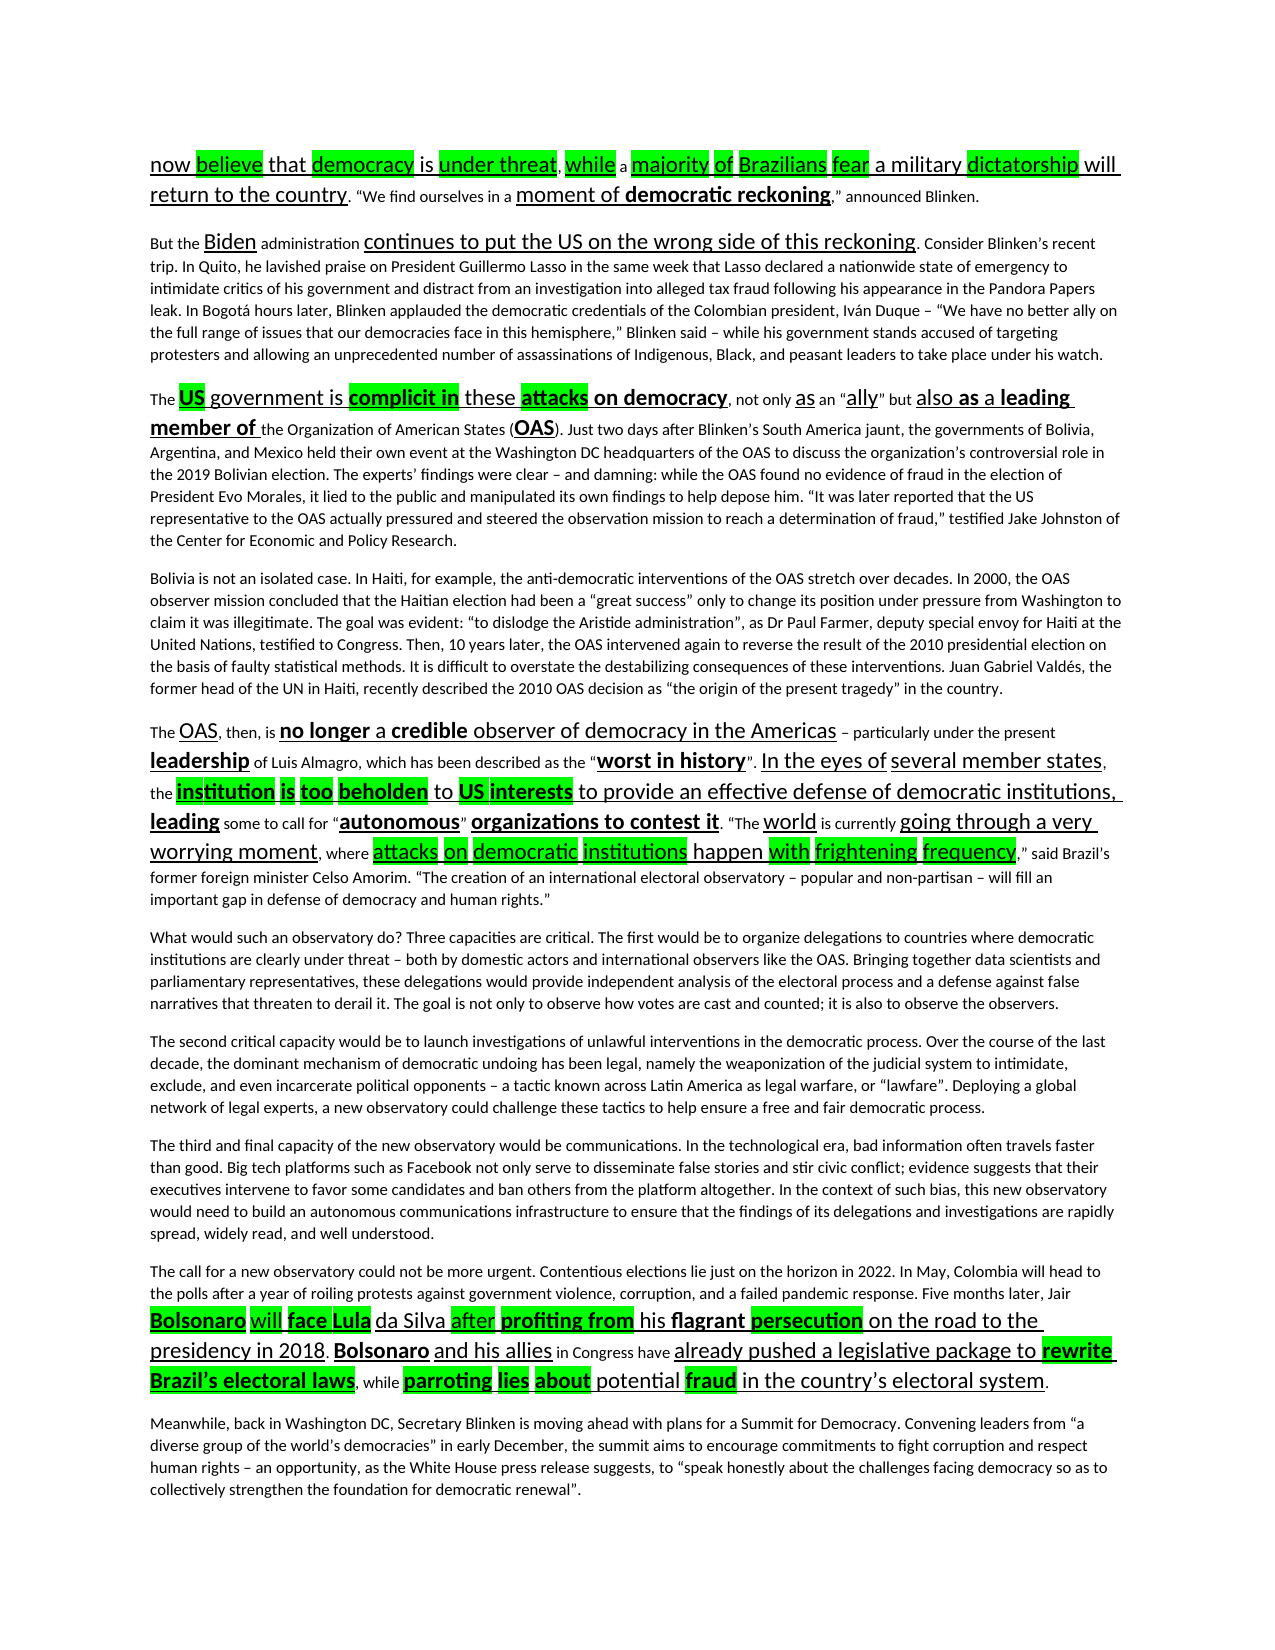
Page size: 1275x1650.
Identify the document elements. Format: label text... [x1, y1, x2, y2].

text The US government is complicit in these attacks on democracy, not only as an “ally” but also as a leading member of the Organization of American States (OAS). Just two days after Blinken’s South America jaunt, the governments of Bolivia, Argentina, and Mexico held their own event at the Washington DC headquarters of the OAS to discuss the organization’s controversial role in the 2019 Bolivian election. The experts’ findings were clear – and damning: while the OAS found no evidence of fraud in the election of President Evo Morales, it lied to the public and manipulated its own findings to help depose him. “It was later reported that the US representative to the OAS actually pressured and steered the observation mission to reach a determination of fraud,” testified Jake Johnston of the Center for Economic and Policy Research. [150, 383, 1125, 550]
text The third and final capacity of the new observatory would be communications. In the technological era, bad information often travels faster than good. Big tech platforms such as Facebook not only serve to disseminate false stories and stir civic conflict; evidence suggests that their executives intervene to favor some candidates and ban others from the platform altogether. In the context of such bias, this new observatory would need to build an autonomous communications infrastructure to ensure that the findings of its delegations and investigations are rapidly spread, widely read, and well understood. [150, 1136, 1125, 1243]
text The OAS, then, is no longer a credible observer of democracy in the Americas – particularly under the present leadership of Luis Almagro, which has been described as the “worst in history”. In the eyes of several member states, the institution is too beholden to US interests to provide an effective defense of democratic institutions, leading some to call for “autonomous” organizations to contest it. “The world is currently going through a very worrying moment, where attacks on democratic institutions happen with frightening frequency,” said Brazil’s former foreign minister Celso Amorim. “The creation of an international electoral observatory – popular and non-partisan – will fill an important gap in defense of democracy and human rights.” [150, 716, 1125, 909]
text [150, 150, 1125, 208]
text Bolivia is not an isolated case. In Haiti, for example, the anti-democratic interventions of the OAS stretch over decades. In 2000, the OAS observer mission concluded that the Haitian election had been a “great success” only to change its position under pressure from Washington to claim it was illegitimate. The goal was evident: “to dislodge the Aristide administration”, as Dr Paul Farmer, deputy special envoy for Haiti at the United Nations, testified to Congress. Then, 10 years later, the OAS intervened again to reverse the result of the 2010 presidential election on the basis of faulty statistical methods. It is difficult to overstate the destabilizing consequences of these interventions. Juan Gabriel Valdés, the former head of the UN in Haiti, recently described the 2010 OAS decision as “the origin of the present tragedy” in the country. [150, 568, 1125, 698]
text What would such an observatory do? Three capacities are critical. The first would be to organize delegations to countries where democratic institutions are clearly under threat – both by domestic actors and international observers like the OAS. Bringing together data scientists and parliamentary representatives, these delegations would provide independent analysis of the electoral process and a defense against false narratives that threaten to derail it. The goal is not only to observe how votes are cast and counted; it is also to observe the observers. [150, 927, 1125, 1013]
text The second critical capacity would be to launch investigations of unlawful interventions in the democratic process. Over the course of the last decade, the dominant mechanism of democratic undoing has been legal, namely the weaponization of the judicial system to intimidate, exclude, and even incarcerate political opponents – a tactic known across Latin America as legal warfare, or “lawfare”. Deploying a global network of legal experts, a new observatory could challenge these tactics to help ensure a free and fair democratic process. [150, 1031, 1125, 1117]
text The call for a new observatory could not be more urgent. Contentious elections lie just on the horizon in 2022. In May, Colombia will head to the polls after a year of roiling protests against government violence, corruption, and a failed pandemic response. Five months later, Jair Bolsonaro will face Lula da Silva after profiting from his flagrant persecution on the road to the presidency in 2018. Bolsonaro and his allies in Congress have already pushed a legislative package to rewrite Brazil’s electoral laws, while parroting lies about potential fraud in the country’s electoral system. [150, 1262, 1125, 1394]
text But the Biden administration continues to put the US on the wrong side of this reckoning. Consider Blinken’s recent trip. In Quito, he lavished praise on President Guillermo Lasso in the same week that Lasso declared a nationwide state of emergency to intimidate critics of his government and distract from an investigation into alleged tax fraud following his appearance in the Pandora Papers leak. In Bogotá hours later, Blinken applauded the democratic credentials of the Colombian president, Iván Duque – “We have no better ally on the full range of issues that our democracies face in this hemisphere,” Blinken said – while his government stands accused of targeting protesters and allowing an unprecedented number of assassinations of Indigenous, Black, and peasant leaders to take place under his watch. [150, 227, 1125, 364]
text Meanwhile, back in Washington DC, Secretary Blinken is moving ahead with plans for a Summit for Democracy. Convening leaders from “a diverse group of the world’s democracies” in early December, the summit aims to encourage commitments to fight corruption and respect human rights – an opportunity, as the White House press release suggests, to “speak honestly about the challenges facing democracy so as to collectively strengthen the foundation for democratic renewal”. [150, 1413, 1125, 1499]
